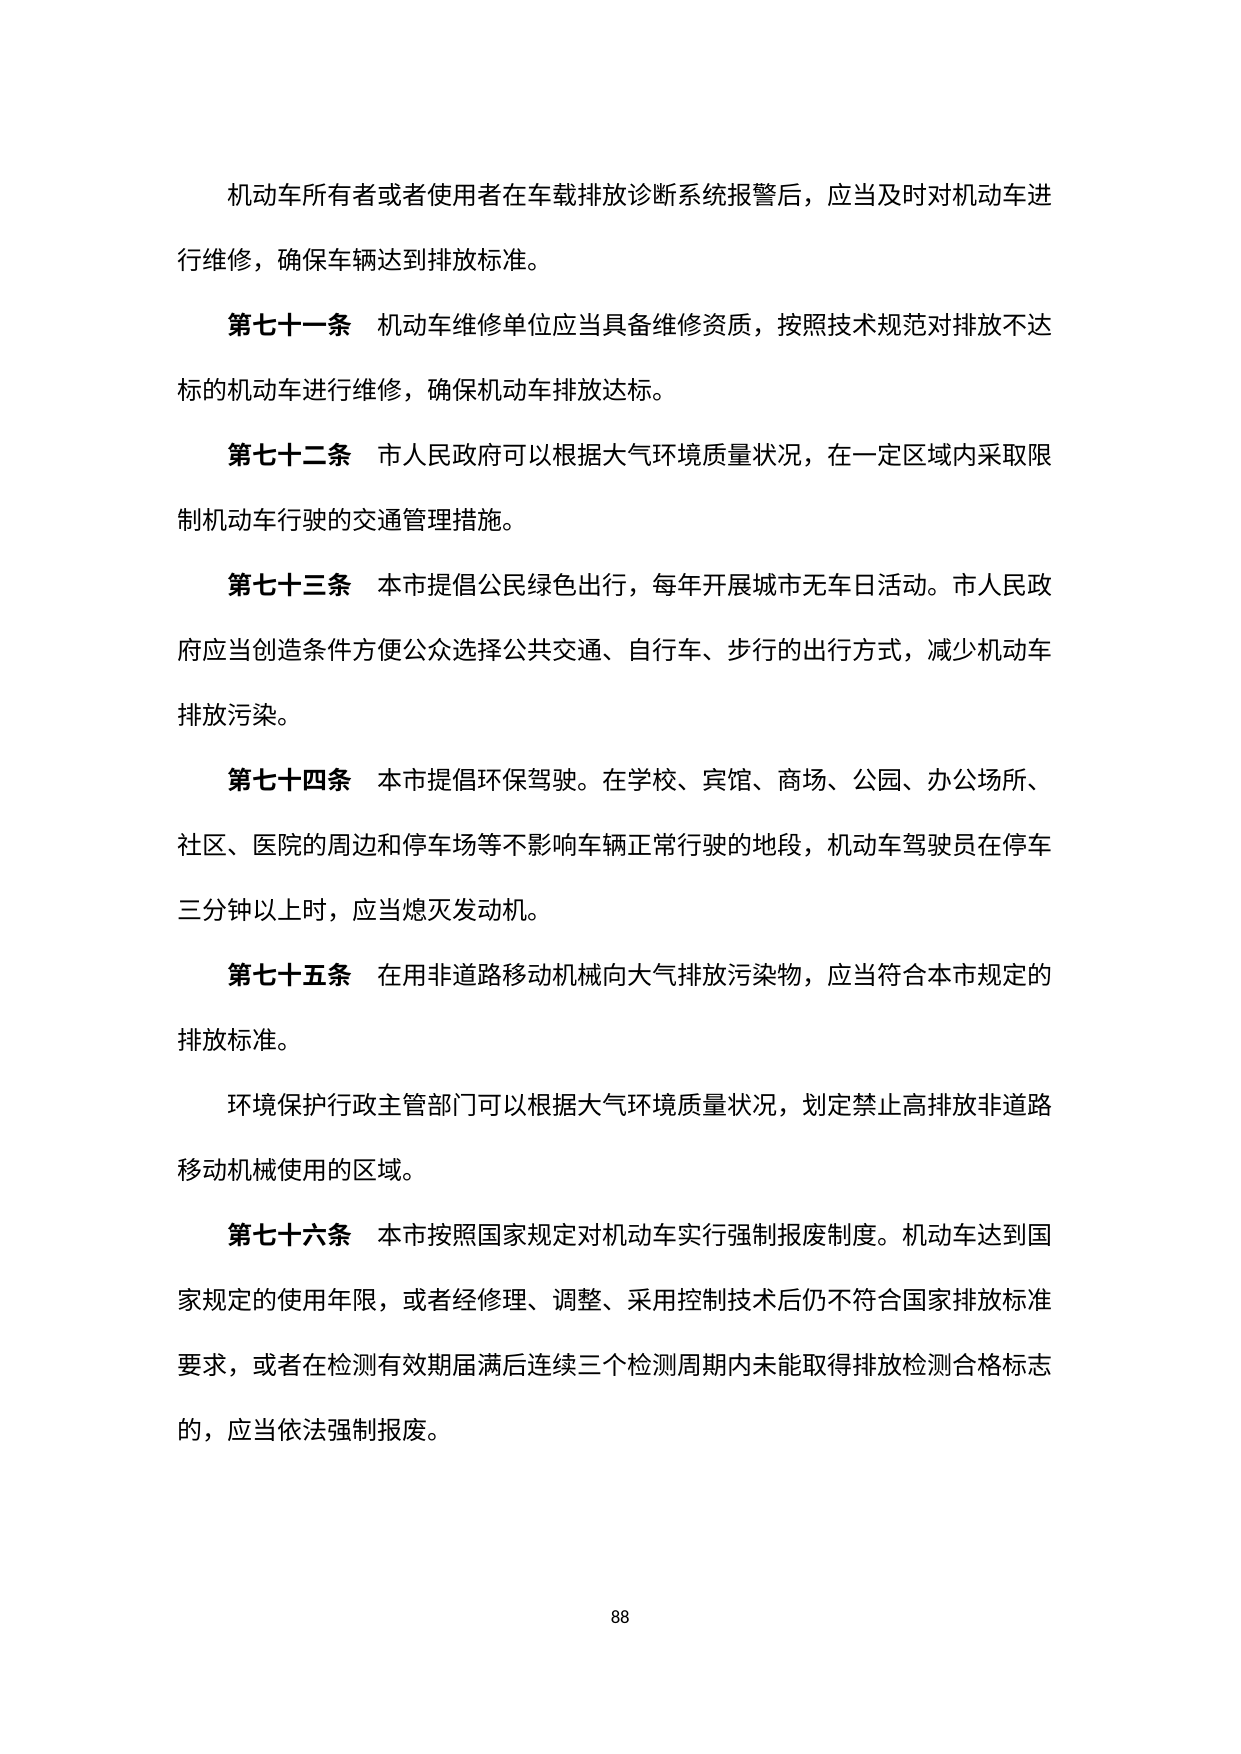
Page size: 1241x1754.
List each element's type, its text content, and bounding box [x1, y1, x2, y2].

text 第七十一条 机动车维修单位应当具备维修资质，按照技术规范对排放不达标的机动车进行维修，确保机动车排放达标。 [177, 291, 1063, 421]
text 第七十四条 本市提倡环保驾驶。在学校、宾馆、商场、公园、办公场所、社区、医院的周边和停车场等不影响车辆正常行驶的地段，机动车驾驶员在停车三分钟以上时，应当熄灭发动机。 [177, 746, 1063, 941]
text 第七十六条 本市按照国家规定对机动车实行强制报废制度。机动车达到国家规定的使用年限，或者经修理、调整、采用控制技术后仍不符合国家排放标准要求，或者在检测有效期届满后连续三个检测周期内未能取得排放检测合格标志的，应当依法强制报废。 [177, 1201, 1063, 1461]
text 第七十三条 本市提倡公民绿色出行，每年开展城市无车日活动。市人民政府应当创造条件方便公众选择公共交通、自行车、步行的出行方式，减少机动车排放污染。 [177, 551, 1063, 746]
text 环境保护行政主管部门可以根据大气环境质量状况，划定禁止高排放非道路移动机械使用的区域。 [177, 1071, 1063, 1201]
text 第七十五条 在用非道路移动机械向大气排放污染物，应当符合本市规定的排放标准。 [177, 941, 1063, 1071]
text 机动车所有者或者使用者在车载排放诊断系统报警后，应当及时对机动车进行维修，确保车辆达到排放标准。 [177, 161, 1063, 291]
text 第七十二条 市人民政府可以根据大气环境质量状况，在一定区域内采取限制机动车行驶的交通管理措施。 [177, 421, 1063, 551]
